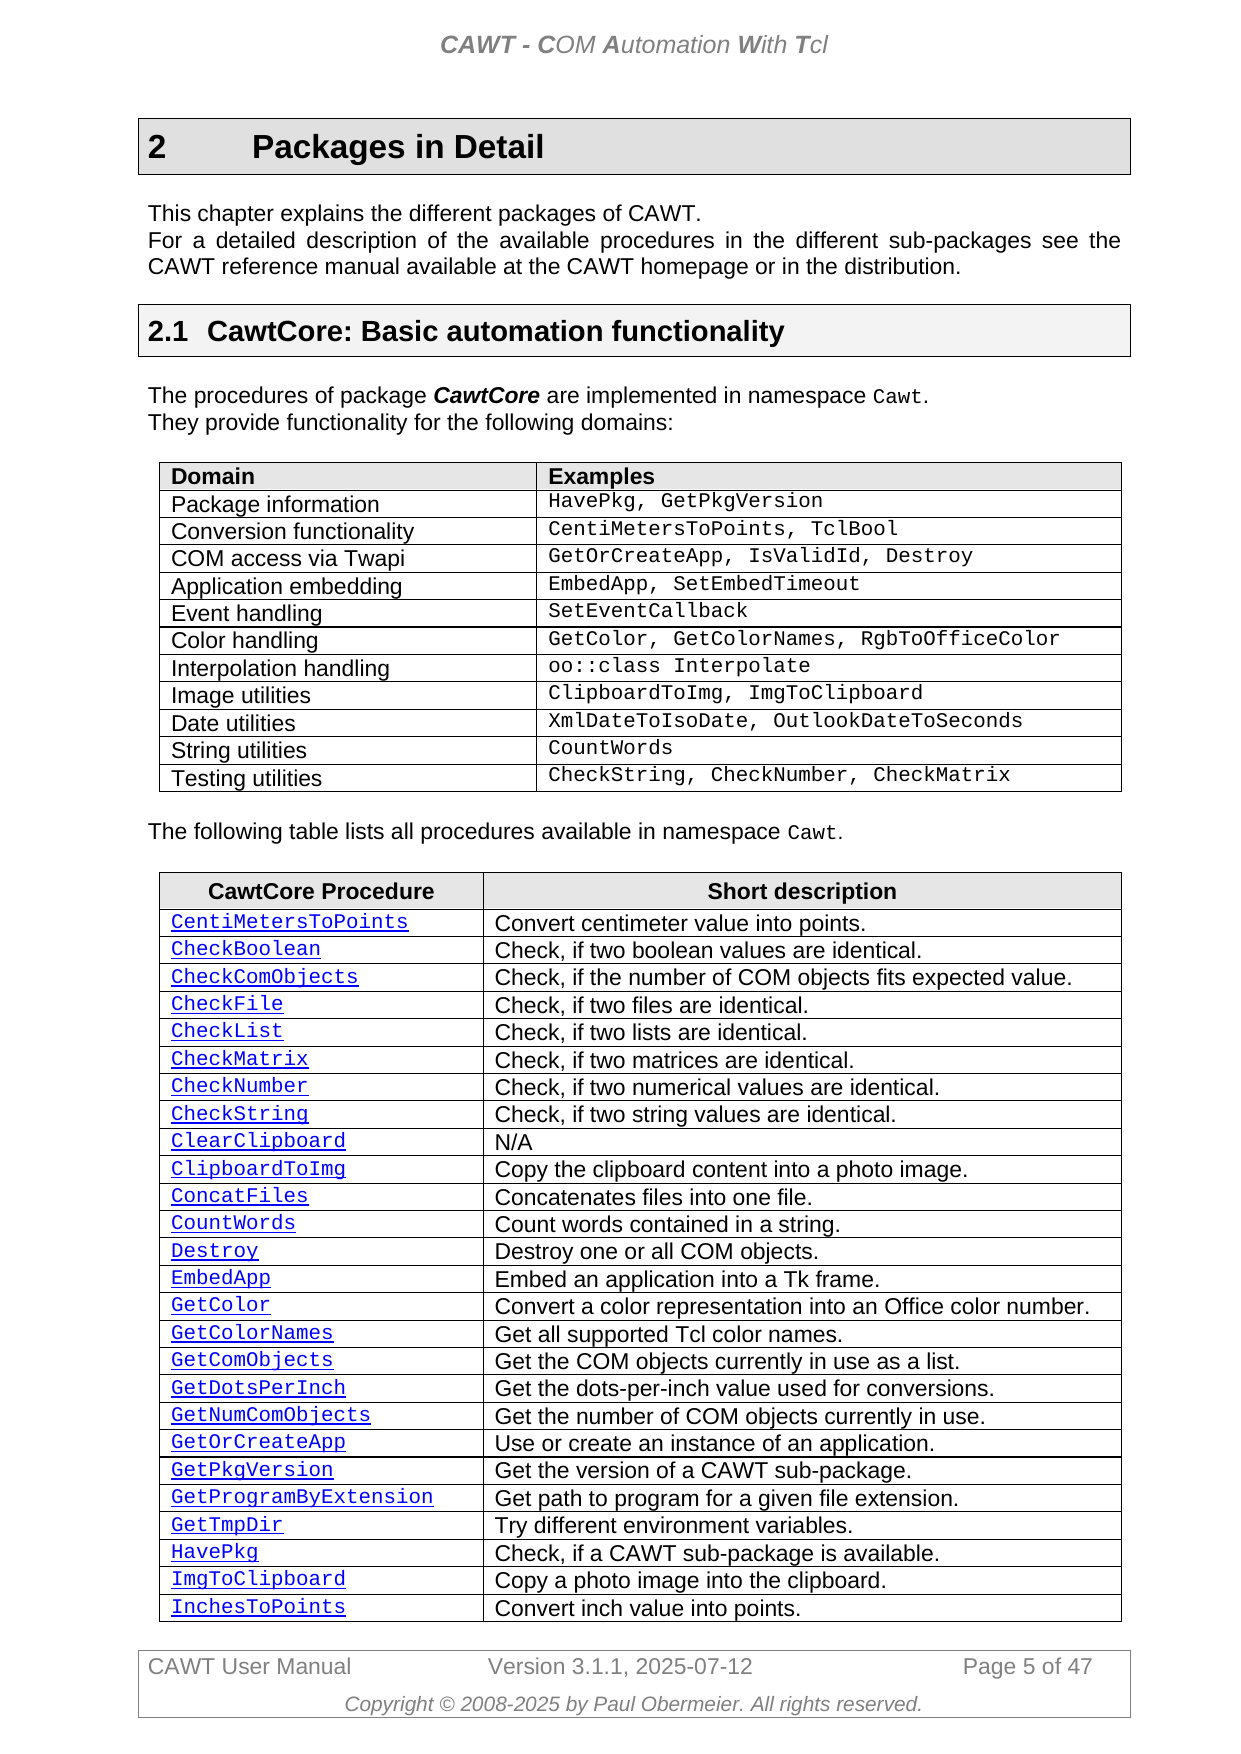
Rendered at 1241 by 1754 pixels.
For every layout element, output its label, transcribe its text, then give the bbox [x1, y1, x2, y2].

table_cell CheckString [160, 1101, 483, 1128]
table_cell ImgToClipboard [160, 1567, 483, 1593]
table_cell Embed an application into a Tk frame. [484, 1266, 1121, 1292]
table_cell CentiMetersToPoints [160, 910, 483, 936]
table_cell Try different environment variables. [484, 1512, 1121, 1539]
table_cell N/A [484, 1129, 1121, 1155]
table_cell GetNumComObjects [160, 1403, 483, 1429]
table_cell CheckMatrix [160, 1047, 483, 1073]
table_cell Check, if two string values are identical. [484, 1101, 1121, 1128]
table_cell GetProgramByExtension [160, 1485, 483, 1511]
table_cell GetOrCreateApp, IsValidId, Destroy [537, 545, 1121, 572]
table_cell GetColor [160, 1293, 483, 1319]
table_cell CheckNumber [160, 1074, 483, 1100]
table_cell Event handling [160, 600, 536, 626]
table_cell CountWords [537, 737, 1121, 763]
table_cell Convert inch value into points. [484, 1595, 1121, 1621]
table_cell Check, if two boolean values are identical. [484, 937, 1121, 963]
table_header Short description [484, 873, 1121, 908]
table_cell GetColorNames [160, 1321, 483, 1347]
table_cell Destroy one or all COM objects. [484, 1238, 1121, 1265]
table_cell oo::class Interpolate [537, 655, 1121, 681]
table_cell CentiMetersToPoints, TclBool [537, 518, 1121, 544]
table_cell EmbedApp [160, 1266, 483, 1292]
table_cell Interpolation handling [160, 655, 536, 681]
table_cell HavePkg [160, 1540, 483, 1566]
table_cell ClipboardToImg, ImgToClipboard [537, 682, 1121, 709]
table_cell GetPkgVersion [160, 1458, 483, 1484]
text They provide functionality for the following domains: [148, 409, 1122, 436]
table_cell Check, if two numerical values are identical. [484, 1074, 1121, 1100]
table_cell Copy the clipboard content into a photo image. [484, 1156, 1121, 1182]
table_cell SetEventCallback [537, 600, 1121, 626]
table_cell CheckList [160, 1019, 483, 1046]
table_header Domain [160, 463, 536, 489]
text This chapter explains the different packages of CAWT. [148, 200, 1122, 227]
table_cell ClipboardToImg [160, 1156, 483, 1182]
table_cell GetOrCreateApp [160, 1430, 483, 1456]
text The following table lists all procedures available in namespace Cawt. [148, 818, 1122, 846]
table_cell HavePkg, GetPkgVersion [537, 491, 1121, 517]
table_cell Destroy [160, 1238, 483, 1265]
table_cell Count words contained in a string. [484, 1211, 1121, 1237]
table_cell Image utilities [160, 682, 536, 709]
table_cell Get the version of a CAWT sub-package. [484, 1458, 1121, 1484]
table_cell Application embedding [160, 573, 536, 599]
table_cell GetColor, GetColorNames, RgbToOfficeColor [537, 628, 1121, 654]
table_cell GetDotsPerInch [160, 1375, 483, 1402]
table_cell Check, if the number of COM objects fits expected value. [484, 964, 1121, 991]
table_cell Get the number of COM objects currently in use. [484, 1403, 1121, 1429]
table_cell CheckBoolean [160, 937, 483, 963]
table_cell CheckFile [160, 992, 483, 1018]
table_header Examples [537, 463, 1121, 489]
table_cell Convert centimeter value into points. [484, 910, 1121, 936]
table_cell ClearClipboard [160, 1129, 483, 1155]
subtitle Packages in Detail [139, 119, 1130, 174]
text For a detailed description of the available procedures in the different sub-packages see the CAWT reference manual available at the CAWT homepage or in the distribution. [148, 227, 1122, 279]
table_cell Check, if two lists are identical. [484, 1019, 1121, 1046]
table_cell Conversion functionality [160, 518, 536, 544]
table_cell Color handling [160, 628, 536, 654]
table_cell Copy a photo image into the clipboard. [484, 1567, 1121, 1593]
subtitle CawtCore: Basic automation functionality [139, 305, 1130, 356]
table_cell CountWords [160, 1211, 483, 1237]
table_cell Check, if two matrices are identical. [484, 1047, 1121, 1073]
text The procedures of package CawtCore are implemented in namespace Cawt. [148, 382, 1122, 409]
table_cell GetComObjects [160, 1348, 483, 1374]
table_cell Get the COM objects currently in use as a list. [484, 1348, 1121, 1374]
table_cell GetTmpDir [160, 1512, 483, 1539]
table_cell ConcatFiles [160, 1184, 483, 1210]
table_cell Date utilities [160, 710, 536, 736]
table_cell String utilities [160, 737, 536, 763]
table_cell CheckString, CheckNumber, CheckMatrix [537, 765, 1121, 791]
table_cell Get the dots-per-inch value used for conversions. [484, 1375, 1121, 1402]
table_cell XmlDateToIsoDate, OutlookDateToSeconds [537, 710, 1121, 736]
table_cell Check, if two files are identical. [484, 992, 1121, 1018]
table_cell Package information [160, 491, 536, 517]
table_cell COM access via Twapi [160, 545, 536, 572]
table_cell CheckComObjects [160, 964, 483, 991]
table_cell Convert a color representation into an Office color number. [484, 1293, 1121, 1319]
table_cell Get path to program for a given file extension. [484, 1485, 1121, 1511]
table_header CawtCore Procedure [160, 873, 483, 908]
table_cell EmbedApp, SetEmbedTimeout [537, 573, 1121, 599]
table_cell Use or create an instance of an application. [484, 1430, 1121, 1456]
table_cell Testing utilities [160, 765, 536, 791]
table_cell InchesToPoints [160, 1595, 483, 1621]
table_cell Get all supported Tcl color names. [484, 1321, 1121, 1347]
table_cell Concatenates files into one file. [484, 1184, 1121, 1210]
table_cell Check, if a CAWT sub-package is available. [484, 1540, 1121, 1566]
